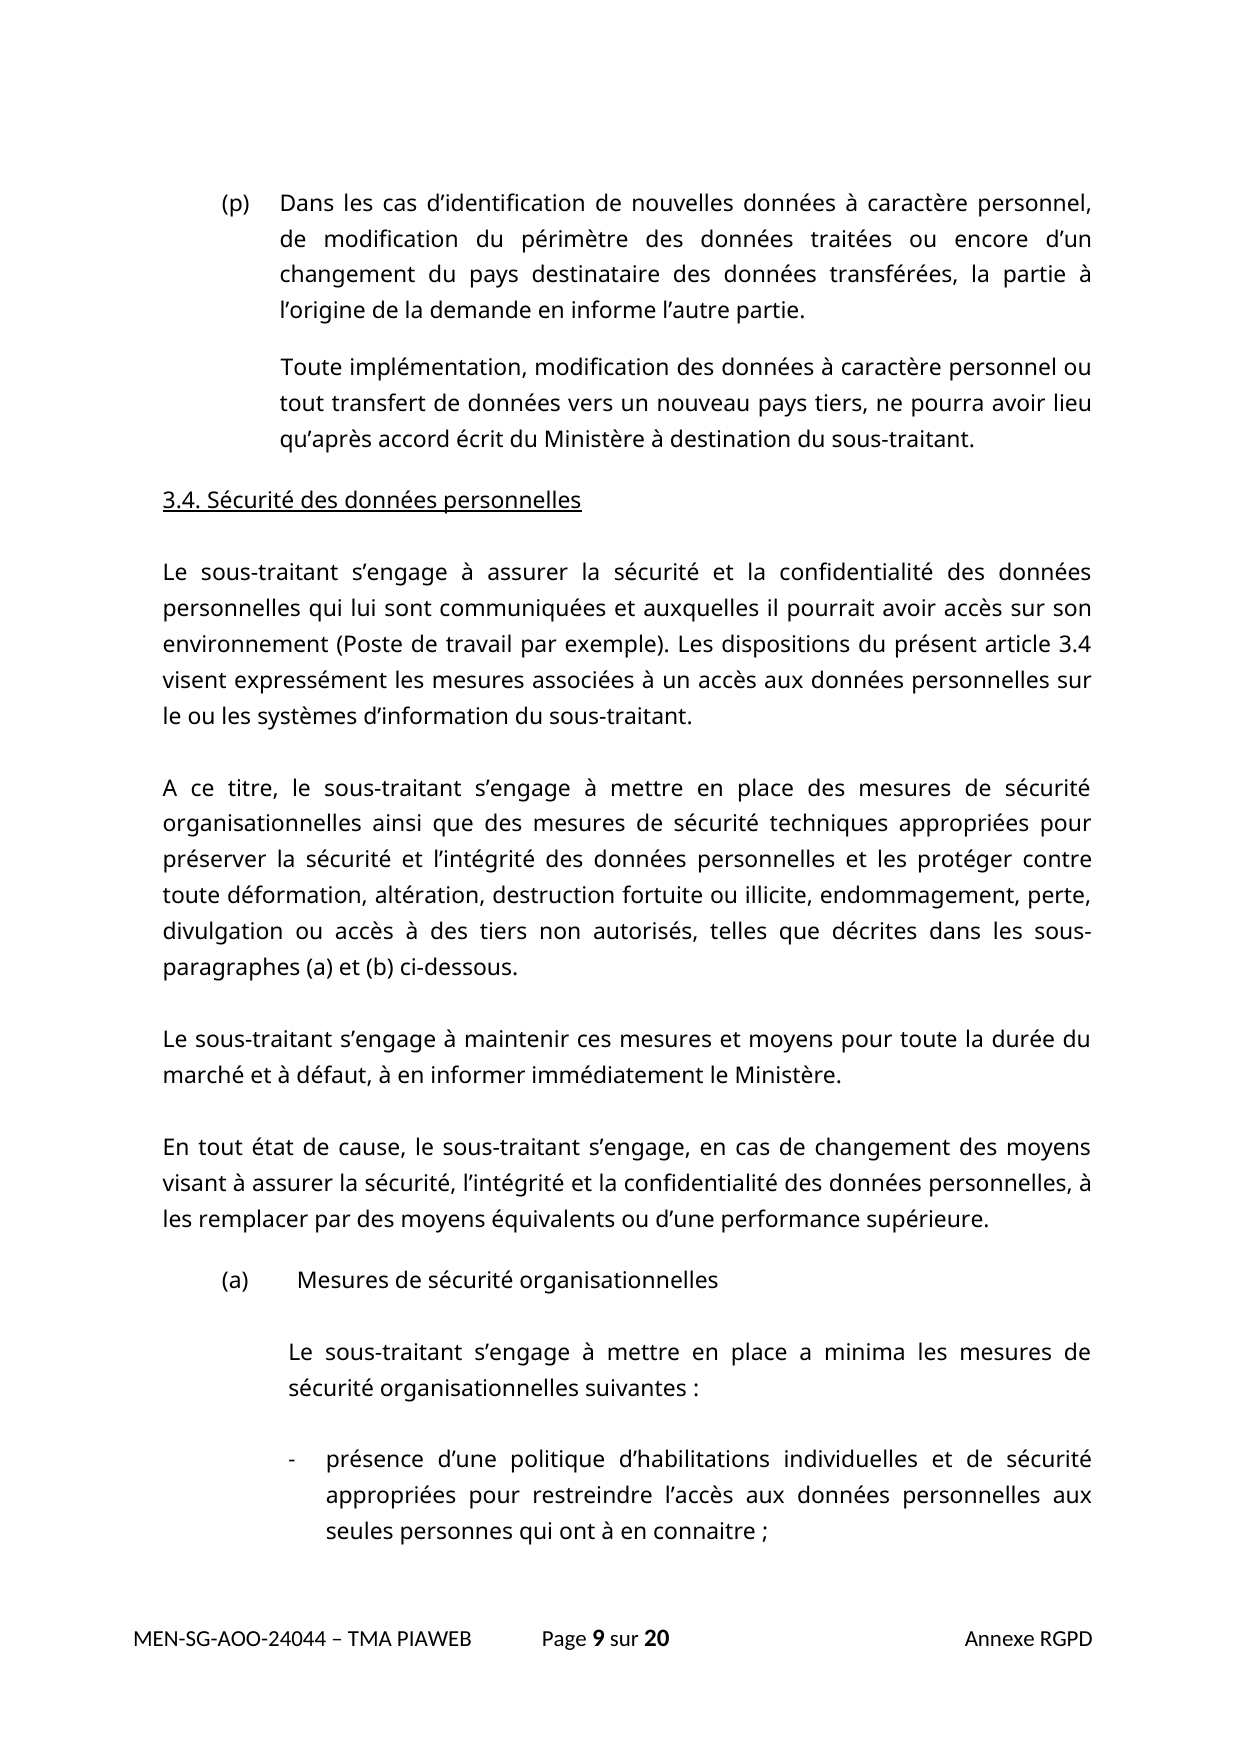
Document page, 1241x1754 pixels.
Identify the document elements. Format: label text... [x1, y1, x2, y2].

text (p) Dans les cas d’identification de nouvelles données à caractère personnel, de modification du périmètre des données traitées ou encore d’un changement du pays destinataire des données transférées, la partie à l’origine de la demande en informe l’autre partie. [222, 187, 1093, 326]
list présence d’une politique d’habilitations individuelles et de sécurité appropriées pour restreindre l’accès aux données personnelles aux seules personnes qui ont à en connaitre ; [288, 1443, 1093, 1546]
text En tout état de cause, le sous-traitant s’engage, en cas de changement des moyens visant à assurer la sécurité, l’intégrité et la confidentialité des données personnelles, à les remplacer par des moyens équivalents ou d’une performance supérieure. [162, 1131, 1093, 1234]
text Le sous-traitant s’engage à assurer la sécurité et la confidentialité des données personnelles qui lui sont communiquées et auxquelles il pourrait avoir accès sur son environnement (Poste de travail par exemple). Les dispositions du présent article 3.4 visent expressément les mesures associées à un accès aux données personnelles sur le ou les systèmes d’information du sous-traitant. [162, 556, 1093, 731]
text Le sous-traitant s’engage à maintenir ces mesures et moyens pour toute la durée du marché et à défaut, à en informer immédiatement le Ministère. [162, 1023, 1093, 1090]
text Toute implémentation, modification des données à caractère personnel ou tout transfert de données vers un nouveau pays tiers, ne pourra avoir lieu qu’après accord écrit du Ministère à destination du sous-traitant. [279, 351, 1093, 454]
text A ce titre, le sous-traitant s’engage à mettre en place des mesures de sécurité organisationnelles ainsi que des mesures de sécurité techniques appropriées pour préserver la sécurité et l’intégrité des données personnelles et les protéger contre toute déformation, altération, destruction fortuite ou illicite, endommagement, perte, divulgation ou accès à des tiers non autorisés, telles que décrites dans les sous-paragraphes (a) et (b) ci-dessous. [162, 771, 1093, 982]
text Le sous-traitant s’engage à mettre en place a minima les mesures de sécurité organisationnelles suivantes : [288, 1336, 1093, 1403]
list 3.4. Sécurité des données personnelles [162, 484, 1093, 515]
list Mesures de sécurité organisationnelles [222, 1264, 1093, 1295]
